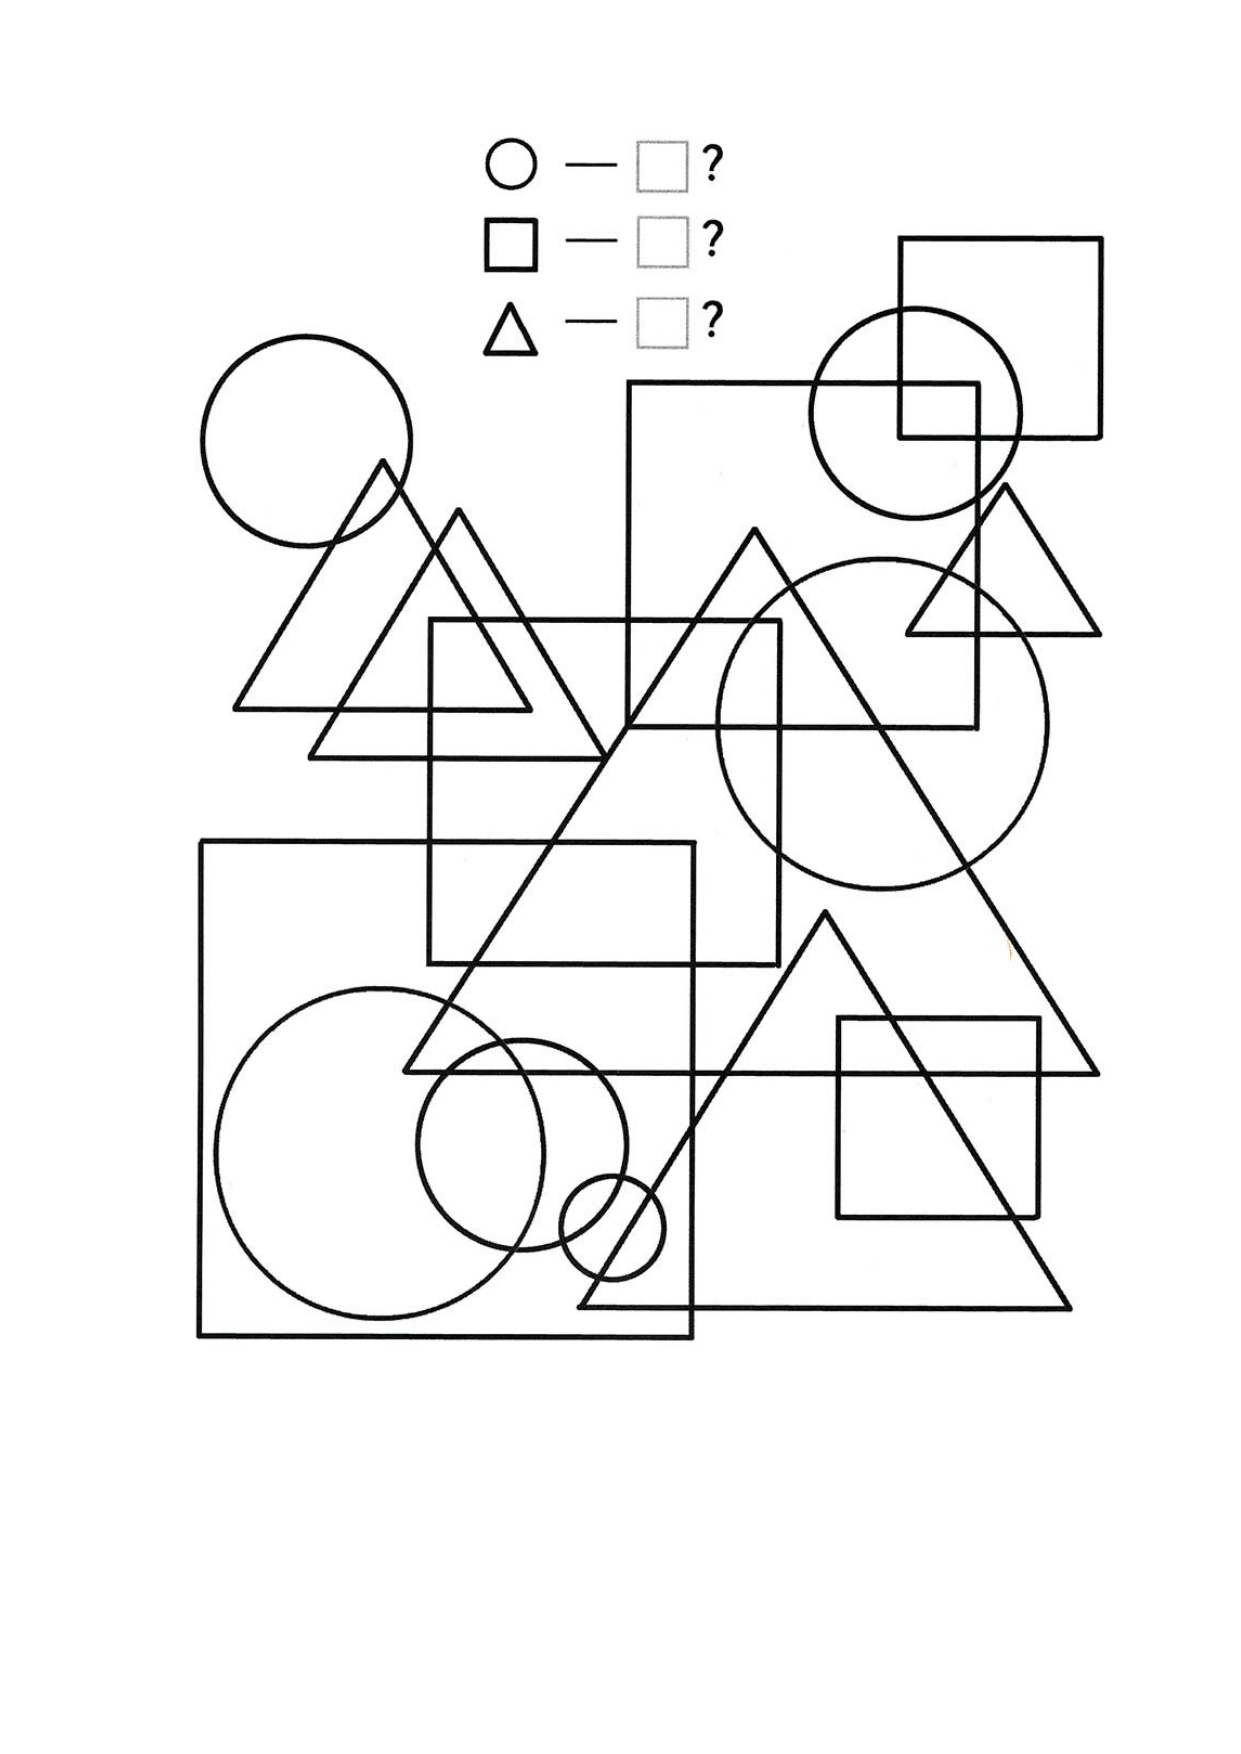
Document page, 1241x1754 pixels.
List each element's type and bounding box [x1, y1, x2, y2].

picture [177, 118, 1152, 1373]
